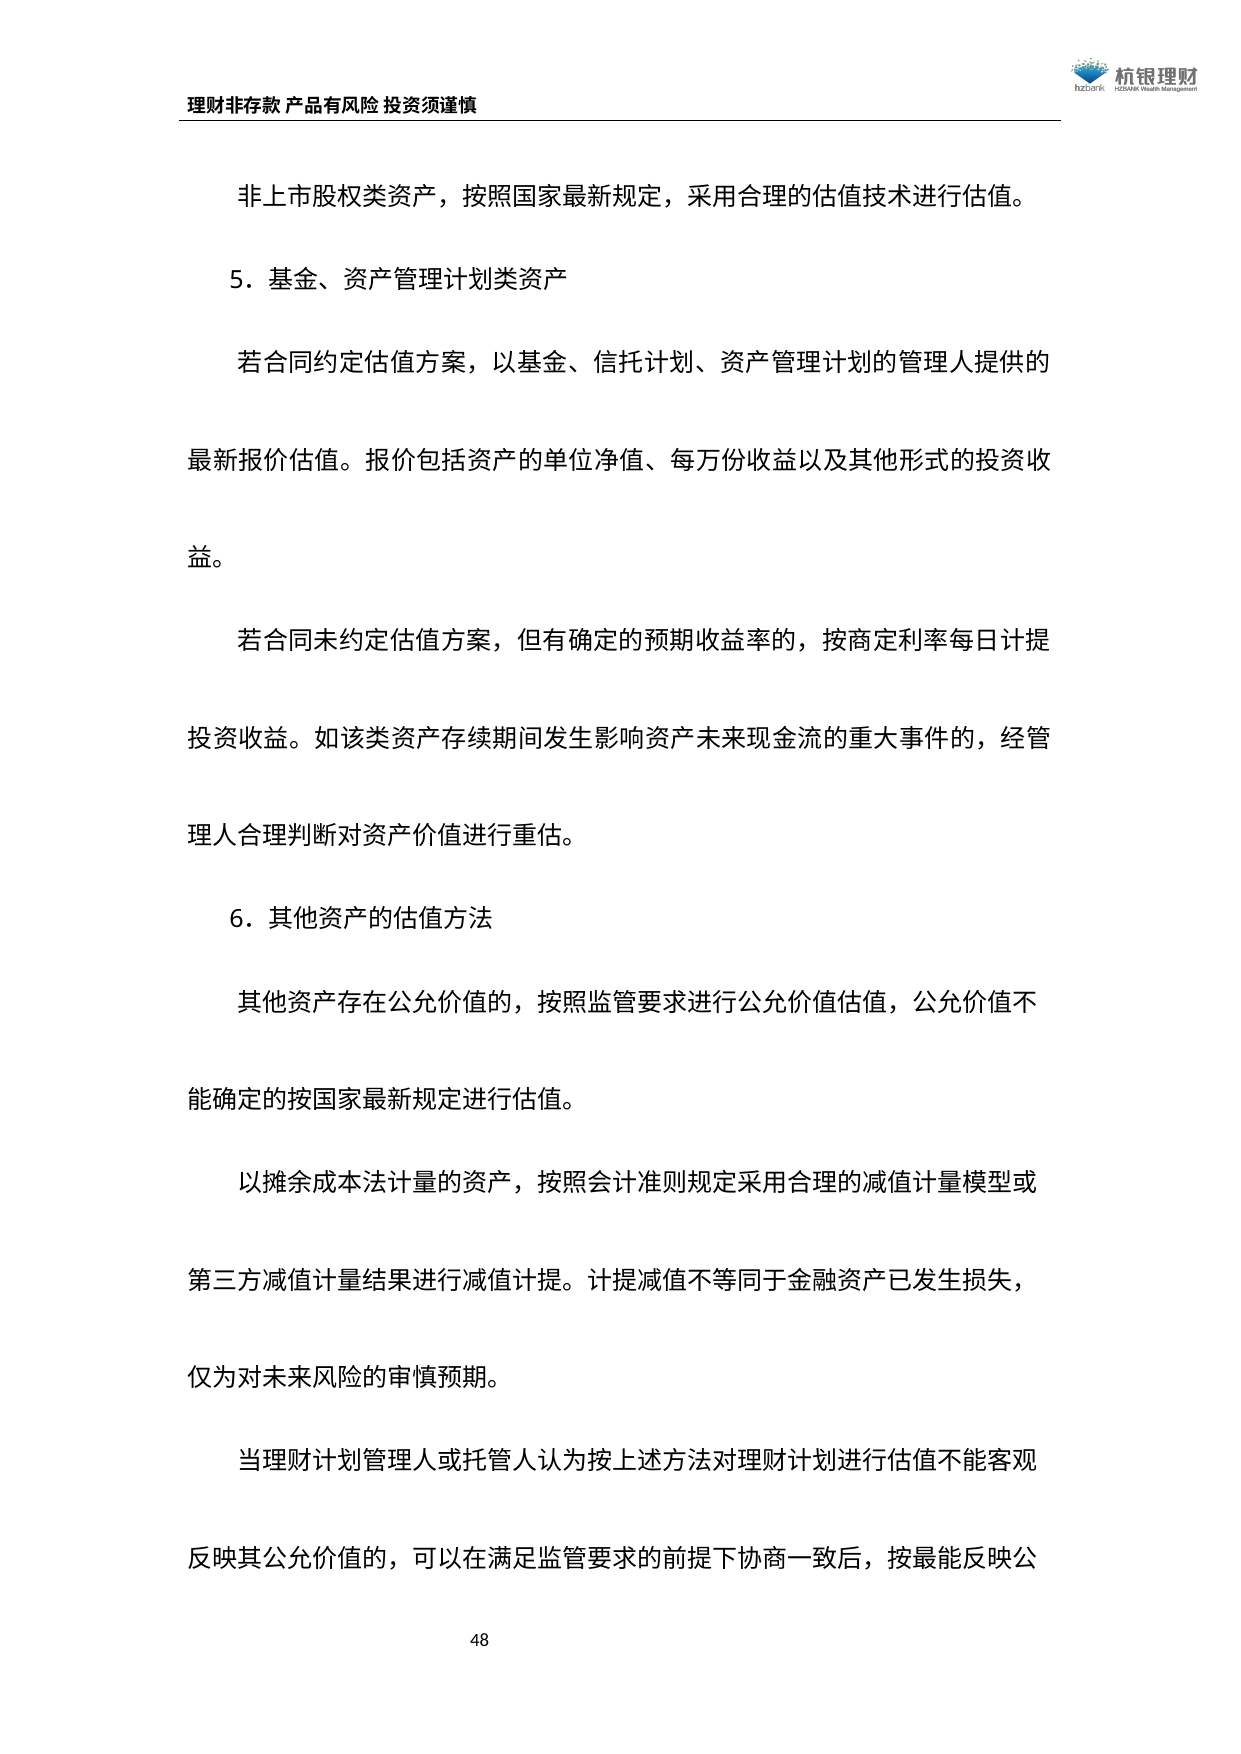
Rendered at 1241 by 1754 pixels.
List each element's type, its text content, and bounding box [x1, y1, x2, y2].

list 非上市股权类资产，按照国家最新规定，采用合理的估值技术进行估值。 [187, 162, 1053, 227]
text 以摊余成本法计量的资产，按照会计准则规定采用合理的减值计量模型或第三方减值计量结果进行减值计提。计提减值不等同于金融资产已发生损失，仅为对未来风险的审慎预期。 [187, 1148, 1053, 1408]
list 基金、资产管理计划类资产 [187, 245, 1053, 310]
text 当理财计划管理人或托管人认为按上述方法对理财计划进行估值不能客观反映其公允价值的，可以在满足监管要求的前提下协商一致后，按最能反映公允价值的价格估值，并自协商一致日后执行。 [187, 1426, 1053, 1589]
list 若合同约定估值方案，以基金、信托计划、资产管理计划的管理人提供的最新报价估值。报价包括资产的单位净值、每万份收益以及其他形式的投资收益。 [187, 328, 1053, 588]
text 其他资产存在公允价值的，按照监管要求进行公允价值估值，公允价值不能确定的按国家最新规定进行估值。 [187, 968, 1053, 1130]
list 其他资产的估值方法 [187, 884, 1053, 949]
list 若合同未约定估值方案，但有确定的预期收益率的，按商定利率每日计提投资收益。如该类资产存续期间发生影响资产未来现金流的重大事件的，经管理人合理判断对资产价值进行重估。 [187, 606, 1053, 866]
picture [1027, 0, 1240, 151]
